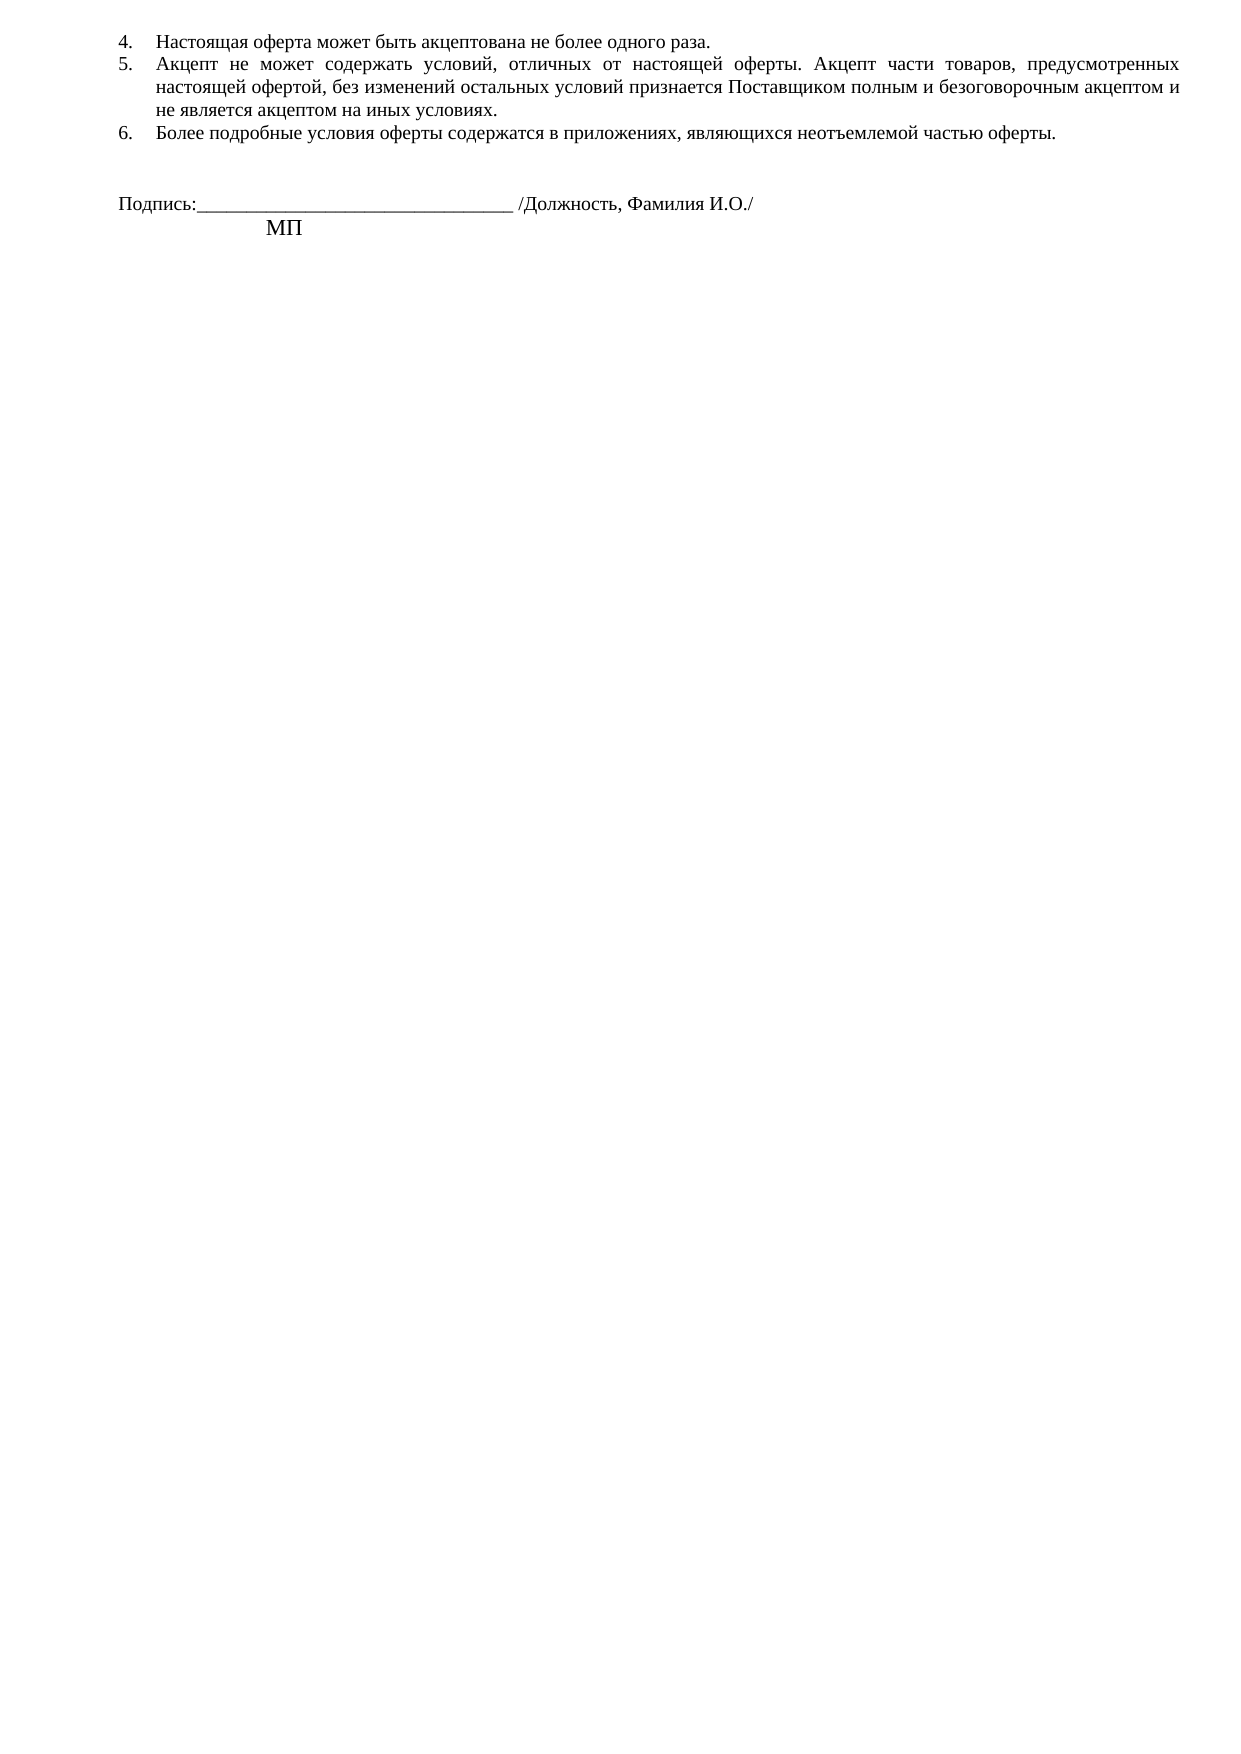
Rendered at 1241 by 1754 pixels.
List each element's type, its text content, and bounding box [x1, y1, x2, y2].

list Акцепт не может содержать условий, отличных от настоящей оферты. Акцепт части товаров, предусмотренных настоящей офертой, без изменений остальных условий признается Поставщиком полным и безоговорочным акцептом и не является акцептом на иных условиях. [118, 52, 1181, 121]
list Настоящая оферта может быть акцептована не более одного раза. [118, 29, 1181, 52]
text МП [118, 214, 1181, 241]
list Более подробные условия оферты содержатся в приложениях, являющихся неотъемлемой частью оферты. [118, 121, 1181, 144]
text Подпись:________________________________ /Должность, Фамилия И.О./ [118, 191, 1181, 214]
